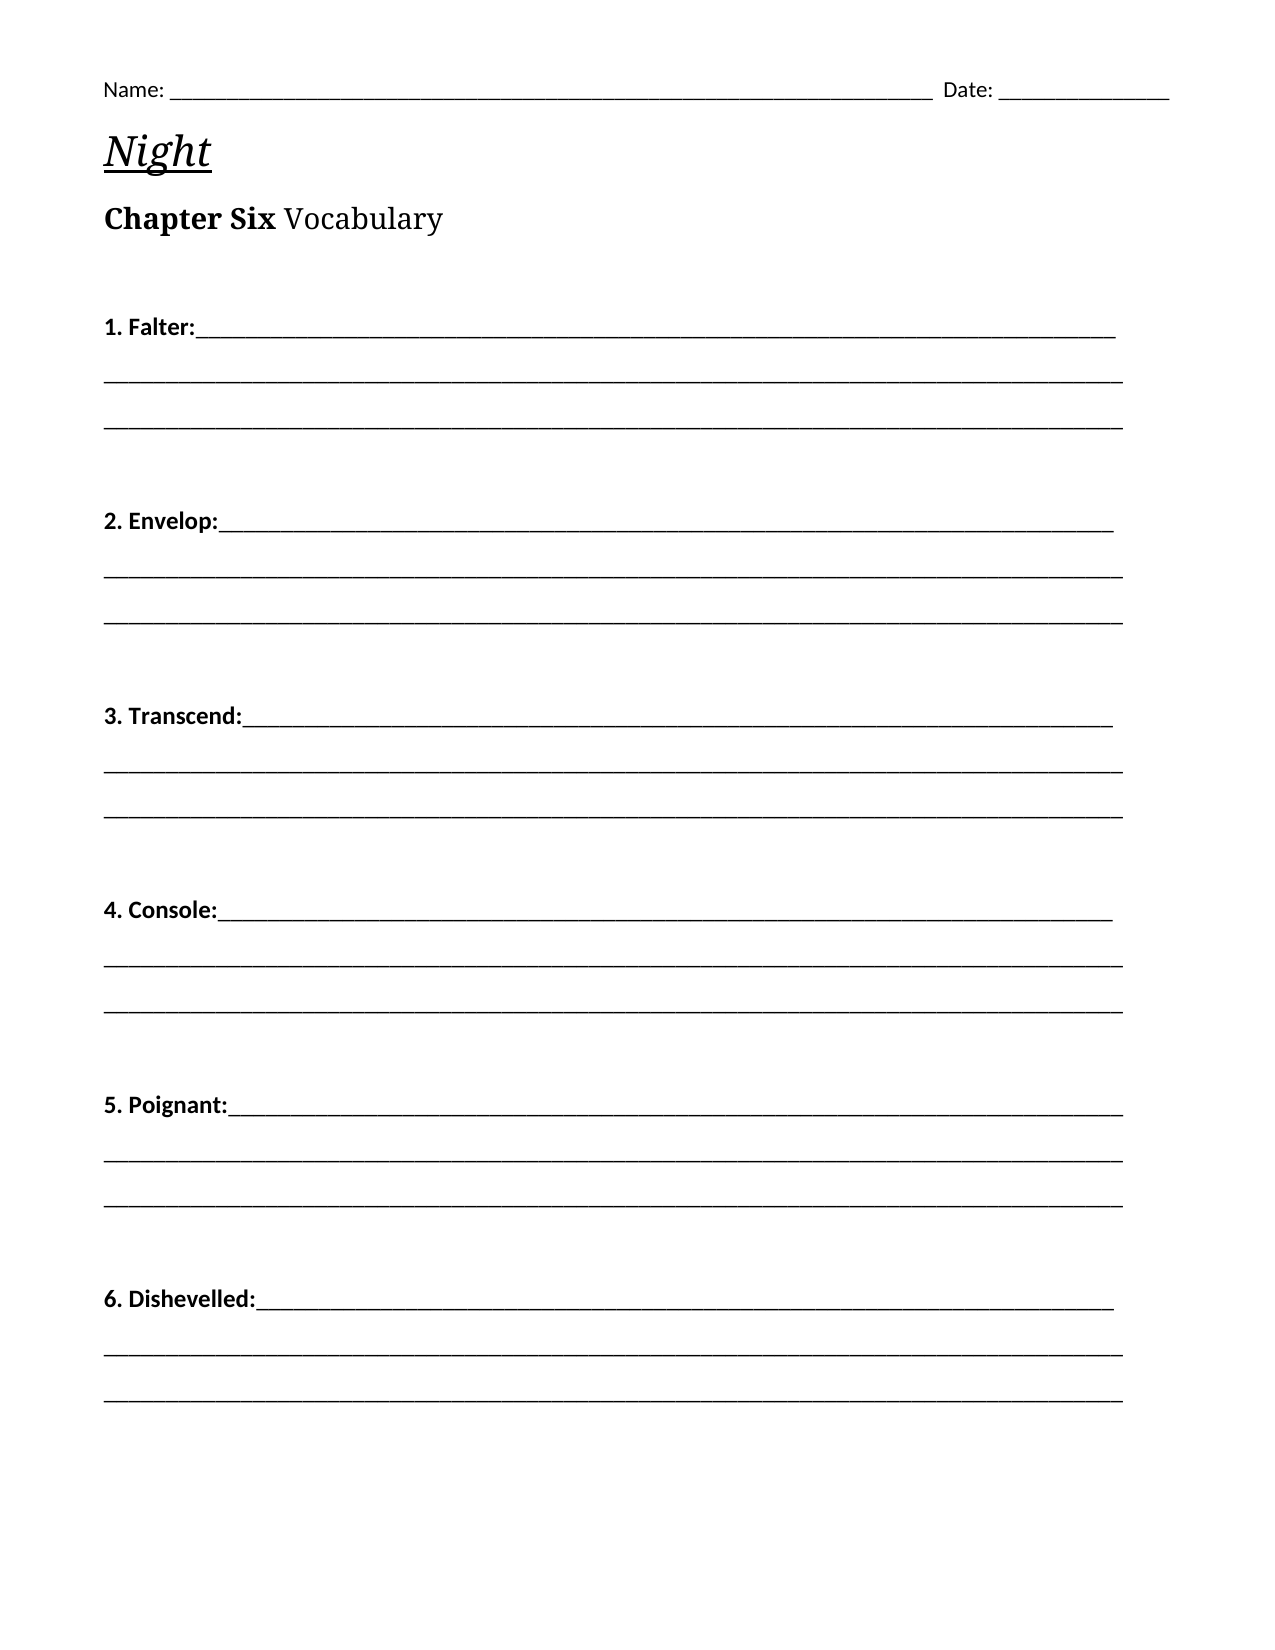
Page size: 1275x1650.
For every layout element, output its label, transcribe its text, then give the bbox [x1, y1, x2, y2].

text 4. Console:________________________________________________________________________ __________________________________________________________________________________ __________________________________________________________________________________ [103, 894, 1125, 1058]
text 5. Poignant:________________________________________________________________________ __________________________________________________________________________________ __________________________________________________________________________________ [103, 1089, 1125, 1253]
text Night Chapter Six Vocabulary [103, 122, 1125, 280]
text 6. Dishevelled:_____________________________________________________________________ __________________________________________________________________________________ __________________________________________________________________________________ [103, 1284, 1125, 1406]
text 1. Falter:__________________________________________________________________________ __________________________________________________________________________________ __________________________________________________________________________________ [103, 311, 1125, 475]
text 3. Transcend:______________________________________________________________________ __________________________________________________________________________________ __________________________________________________________________________________ [103, 700, 1125, 864]
text 2. Envelop:________________________________________________________________________ __________________________________________________________________________________ __________________________________________________________________________________ [103, 505, 1125, 669]
